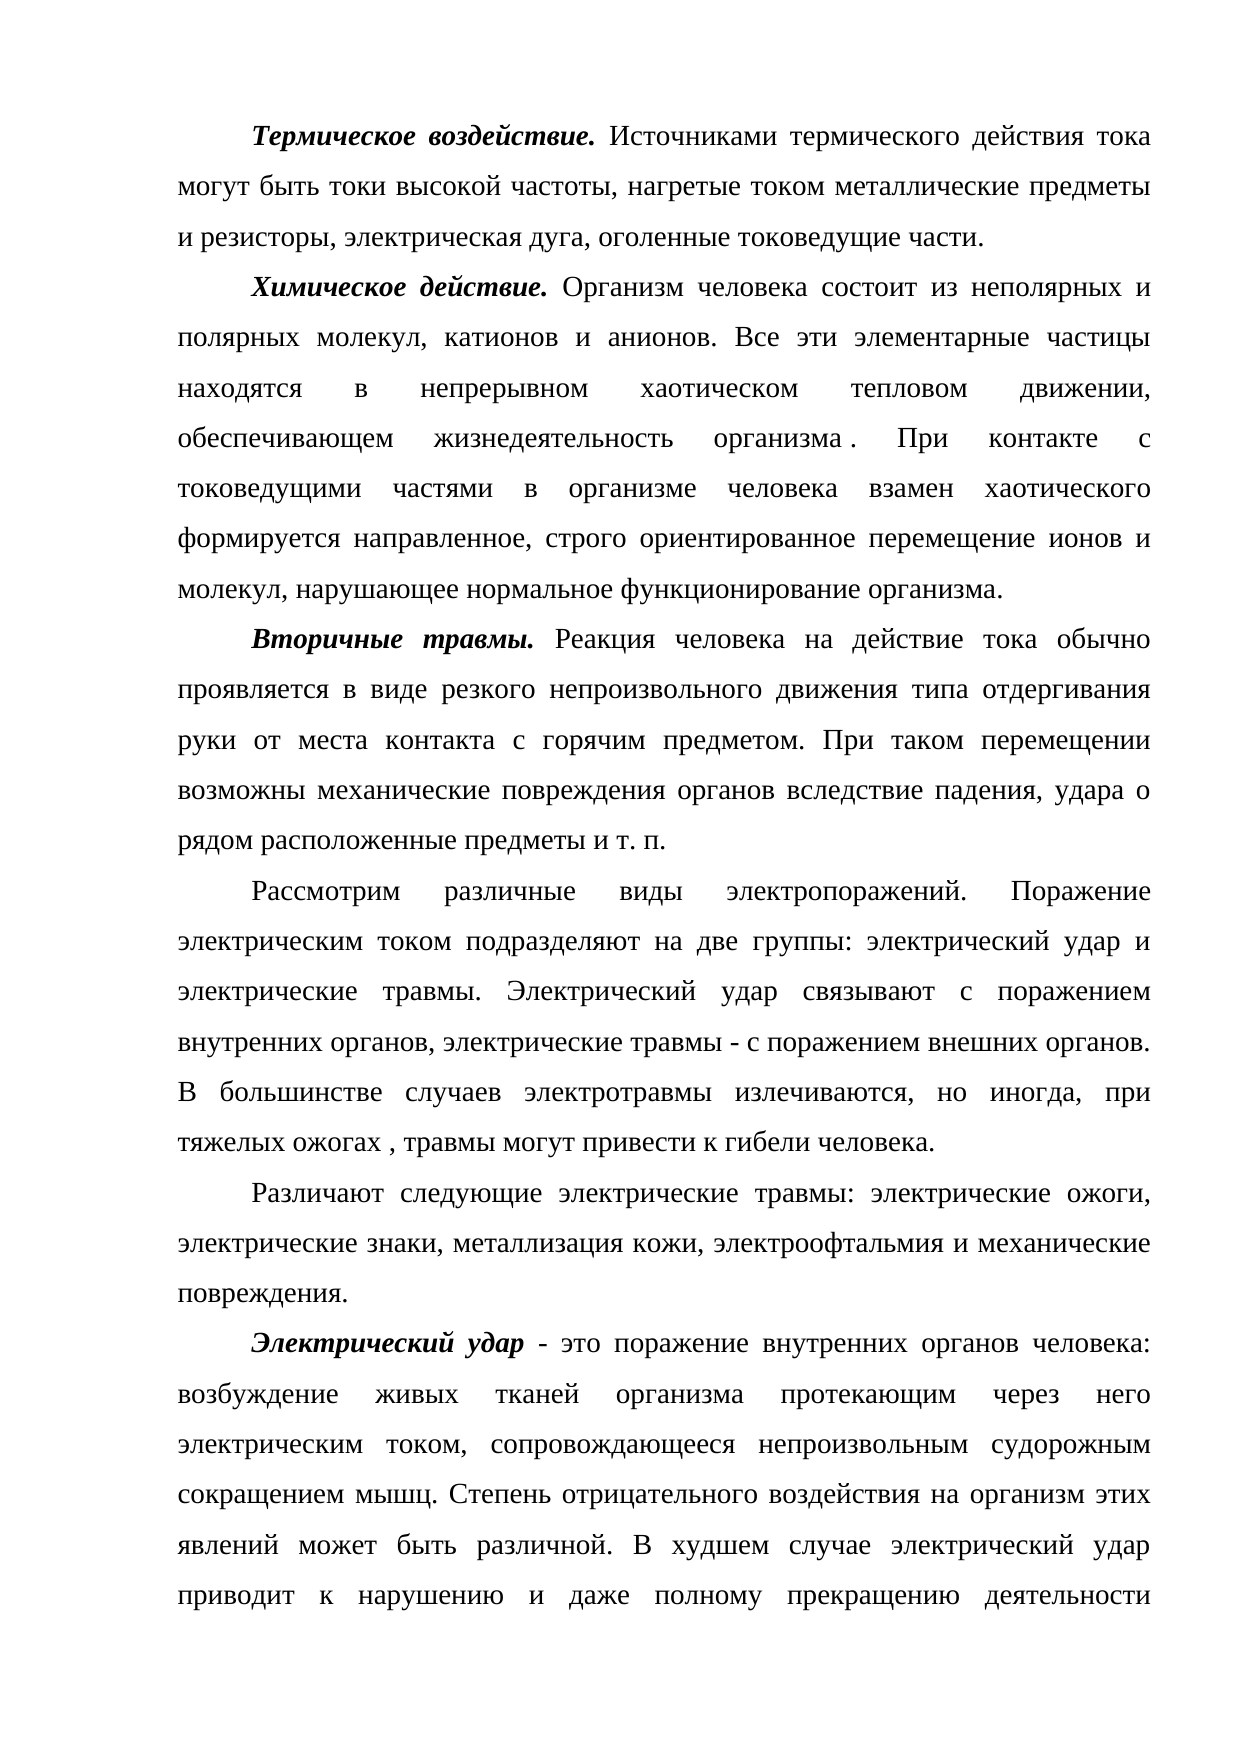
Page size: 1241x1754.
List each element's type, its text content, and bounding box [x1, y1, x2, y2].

text Вторичные травмы. Реакция человека на действие тока обычно проявляется в виде резкого непроизвольного движения типа отдергивания руки от места контакта с горячим предметом. При таком перемещении возможны механические повреждения органов вследствие падения, удара о рядом расположенные предметы и т. п. [177, 621, 1152, 856]
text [177, 1326, 1152, 1611]
text Рассмотрим различные виды электропоражений. Поражение электрическим током подразделяют на две группы: электрический удар и электрические травмы. Электрический удар связывают с поражением внутренних органов, электрические травмы - с поражением внешних органов. В большинстве случаев электротравмы излечиваются, но иногда, при тяжелых ожогах , травмы могут привести к гибели человека. [177, 873, 1152, 1158]
text Химическое действие. Организм человека состоит из неполярных и полярных молекул, катионов и анионов. Все эти элементарные частицы находятся в непрерывном хаотическом тепловом движении, обеспечивающем жизнедеятельность организма . При контакте с токоведущими частями в организме человека взамен хаотического формируется направленное, строго ориентированное перемещение ионов и молекул, нарушающее нормальное функционирование организма. [177, 269, 1152, 604]
text Термическое воздействие. Источниками термического действия тока могут быть токи высокой частоты, нагретые током металлические предметы и резисторы, электрическая дуга, оголенные токоведущие части. [177, 118, 1152, 252]
text Различают следующие электрические травмы: электрические ожоги, электрические знаки, металлизация кожи, электроофтальмия и механические повреждения. [177, 1175, 1152, 1309]
